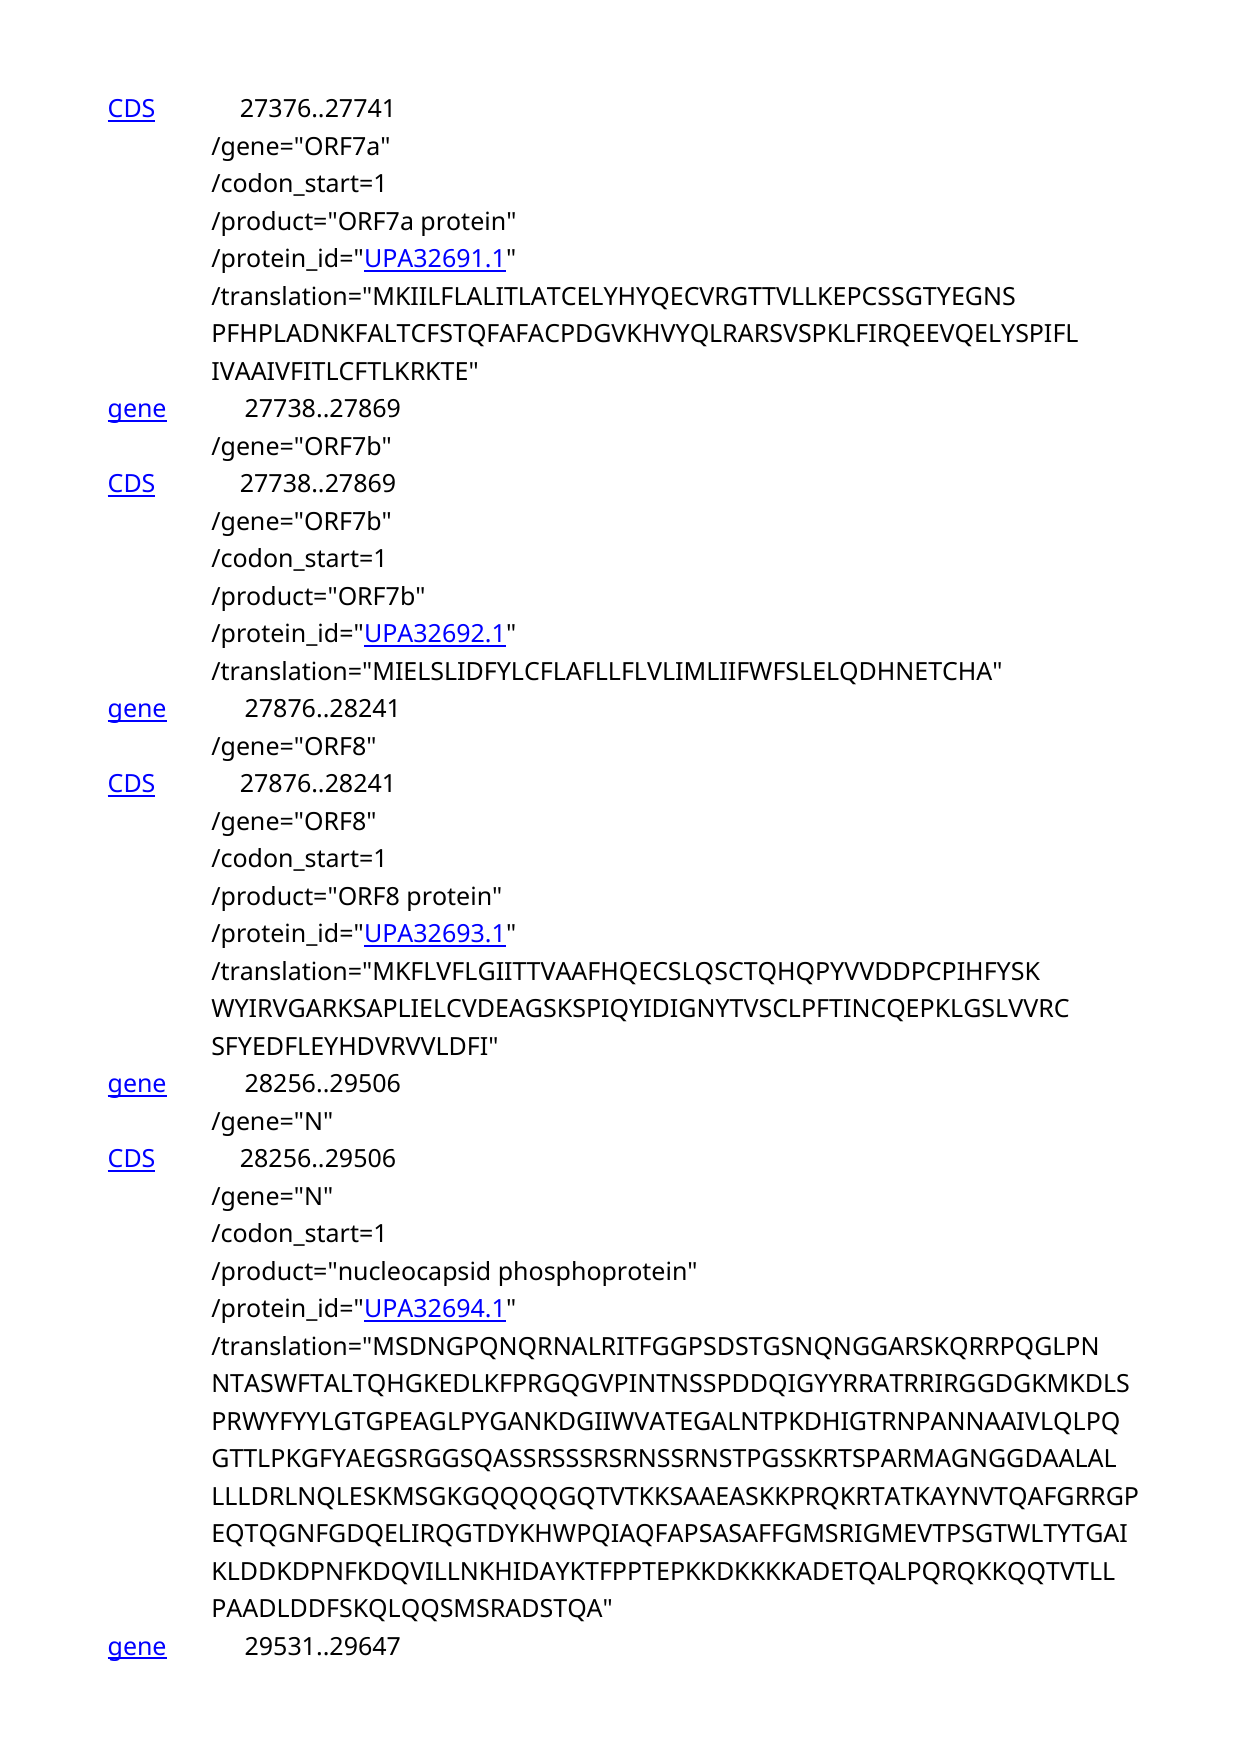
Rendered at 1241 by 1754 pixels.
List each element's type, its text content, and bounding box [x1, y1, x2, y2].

text /gene="N" [75, 1177, 1165, 1214]
text /codon_start=1 [75, 539, 1165, 577]
text PRWYFYYLGTGPEAGLPYGANKDGIIWVATEGALNTPKDHIGTRNPANNAAIVLQLPQ [75, 1402, 1165, 1439]
text WYIRVGARKSAPLIELCVDEAGSKSPIQYIDIGNYTVSCLPFTINCQEPKLGSLVVRC [75, 989, 1165, 1027]
text /protein_id="UPA32694.1" [75, 1289, 1165, 1327]
text LLLDRLNQLESKMSGKGQQQQGQTVTKKSAAEASKKPRQKRTATKAYNVTQAFGRRGP [75, 1477, 1165, 1514]
text CDS 27376..27741 [75, 89, 1165, 127]
text /gene="ORF7b" [75, 502, 1165, 539]
text /translation="MKIILFLALITLATCELYHYQECVRGTTVLLKEPCSSGTYEGNS [75, 277, 1165, 314]
text gene 27738..27869 [75, 389, 1165, 427]
text NTASWFTALTQHGKEDLKFPRGQGVPINTNSSPDDQIGYYRRATRRIRGGDGKMKDLS [75, 1364, 1165, 1402]
text CDS 27738..27869 [75, 464, 1165, 502]
text /gene="ORF7b" [75, 427, 1165, 464]
text /product="nucleocapsid phosphoprotein" [75, 1252, 1165, 1289]
text EQTQGNFGDQELIRQGTDYKHWPQIAQFAPSASAFFGMSRIGMEVTPSGTWLTYTGAI [75, 1514, 1165, 1552]
text /translation="MKFLVFLGIITTVAAFHQECSLQSCTQHQPYVVDDPCPIHFYSK [75, 952, 1165, 989]
text /translation="MSDNGPQNQRNALRITFGGPSDSTGSNQNGGARSKQRRPQGLPN [75, 1327, 1165, 1364]
text gene 27876..28241 [75, 689, 1165, 727]
text PAADLDDFSKQLQQSMSRADSTQA" [75, 1589, 1165, 1627]
text gene 28256..29506 [75, 1064, 1165, 1102]
text /gene="ORF8" [75, 802, 1165, 839]
text /protein_id="UPA32691.1" [75, 239, 1165, 277]
text /codon_start=1 [75, 1214, 1165, 1252]
text /gene="ORF7a" [75, 127, 1165, 164]
text /product="ORF7b" [75, 577, 1165, 614]
text KLDDKDPNFKDQVILLNKHIDAYKTFPPTEPKKDKKKKADETQALPQRQKKQQTVTLL [75, 1552, 1165, 1589]
text /gene="N" [75, 1102, 1165, 1139]
text CDS 28256..29506 [75, 1139, 1165, 1177]
text /protein_id="UPA32693.1" [75, 914, 1165, 952]
text /gene="ORF8" [75, 727, 1165, 764]
text /product="ORF7a protein" [75, 202, 1165, 239]
text gene 29531..29647 [75, 1627, 1165, 1664]
text IVAAIVFITLCFTLKRKTE" [75, 352, 1165, 389]
text /protein_id="UPA32692.1" [75, 614, 1165, 652]
text /codon_start=1 [75, 164, 1165, 202]
text GTTLPKGFYAEGSRGGSQASSRSSSRSRNSSRNSTPGSSKRTSPARMAGNGGDAALAL [75, 1439, 1165, 1477]
text /product="ORF8 protein" [75, 877, 1165, 914]
text /translation="MIELSLIDFYLCFLAFLLFLVLIMLIIFWFSLELQDHNETCHA" [75, 652, 1165, 689]
text PFHPLADNKFALTCFSTQFAFACPDGVKHVYQLRARSVSPKLFIRQEEVQELYSPIFL [75, 314, 1165, 352]
text SFYEDFLEYHDVRVVLDFI" [75, 1027, 1165, 1064]
text /codon_start=1 [75, 839, 1165, 877]
text CDS 27876..28241 [75, 764, 1165, 802]
